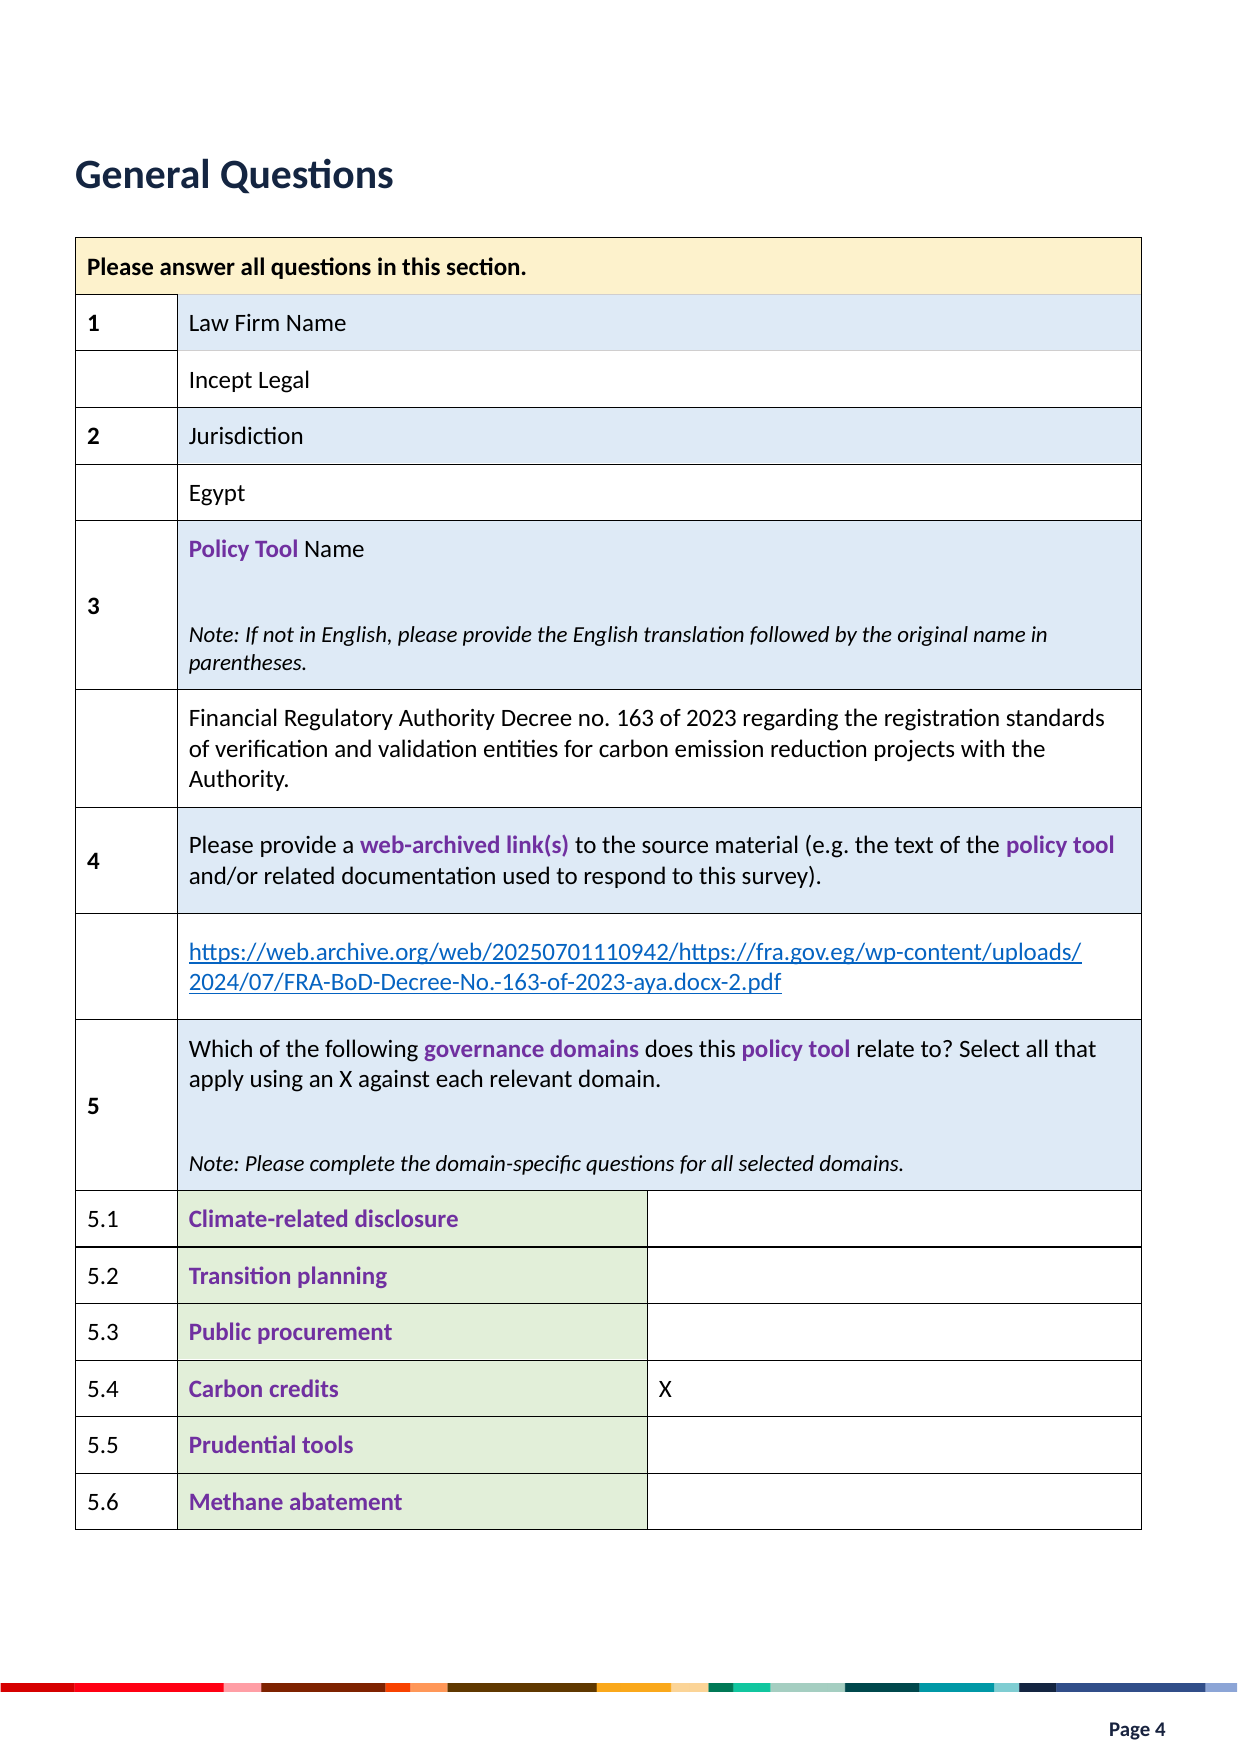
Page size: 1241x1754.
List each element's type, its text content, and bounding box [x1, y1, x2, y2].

table_cell X [648, 1361, 1141, 1416]
table_cell Prudential tools [178, 1417, 647, 1473]
table_cell Public procurement [178, 1304, 647, 1359]
table_cell Please provide a web-archived link(s) to the source material (e.g. the text of the policy tool and/or related documentation used to respond to this survey). [178, 808, 1141, 913]
table_cell [76, 351, 177, 407]
table_cell Egypt [178, 465, 1141, 520]
table_cell Incept Legal [178, 351, 1141, 407]
table_cell [76, 465, 177, 520]
table_cell 5.1 [76, 1191, 177, 1246]
table_cell 2 [76, 408, 177, 463]
table_cell Carbon credits [178, 1361, 647, 1416]
table_cell [648, 1304, 1141, 1359]
table_cell 1 [76, 295, 177, 350]
table_cell 4 [76, 808, 177, 913]
table_header Please answer all questions in this section. [76, 238, 1141, 294]
table_cell [648, 1474, 1141, 1529]
table_cell [76, 690, 177, 807]
table_cell Climate-related disclosure [178, 1191, 647, 1246]
table_cell [648, 1417, 1141, 1473]
table_cell Law Firm Name [178, 295, 1141, 350]
table_cell 5.2 [76, 1248, 177, 1303]
table_cell Methane abatement [178, 1474, 647, 1529]
table_cell [648, 1248, 1141, 1303]
table_cell Financial Regulatory Authority Decree no. 163 of 2023 regarding the registration standards of verification and validation entities for carbon emission reduction projects with the Authority. [178, 690, 1141, 807]
table_cell 3 [76, 521, 177, 689]
picture [0, 1683, 1236, 1692]
table_cell 5.5 [76, 1417, 177, 1473]
table_cell 5 [76, 1020, 177, 1190]
table_cell Jurisdiction [178, 408, 1141, 463]
table_cell Transition planning [178, 1248, 647, 1303]
table_cell https://web.archive.org/web/20250701110942/https://fra.gov.eg/wp-content/uploads/2024/07/FRA-BoD-Decree-No.-163-of-2023-aya.docx-2.pdf [178, 914, 1141, 1019]
subtitle General Questions [75, 148, 1165, 199]
table_cell Policy Tool Name Note: If not in English, please provide the English translation followed by the original name in parentheses. [178, 521, 1141, 689]
table_cell Which of the following governance domains does this policy tool relate to? Select all that apply using an X against each relevant domain. Note: Please complete the domain-specific questions for all selected domains. [178, 1020, 1141, 1190]
table_cell 5.6 [76, 1474, 177, 1529]
table_cell 5.3 [76, 1304, 177, 1359]
table_cell [76, 914, 177, 1019]
table_cell 5.4 [76, 1361, 177, 1416]
table_cell [648, 1191, 1141, 1246]
